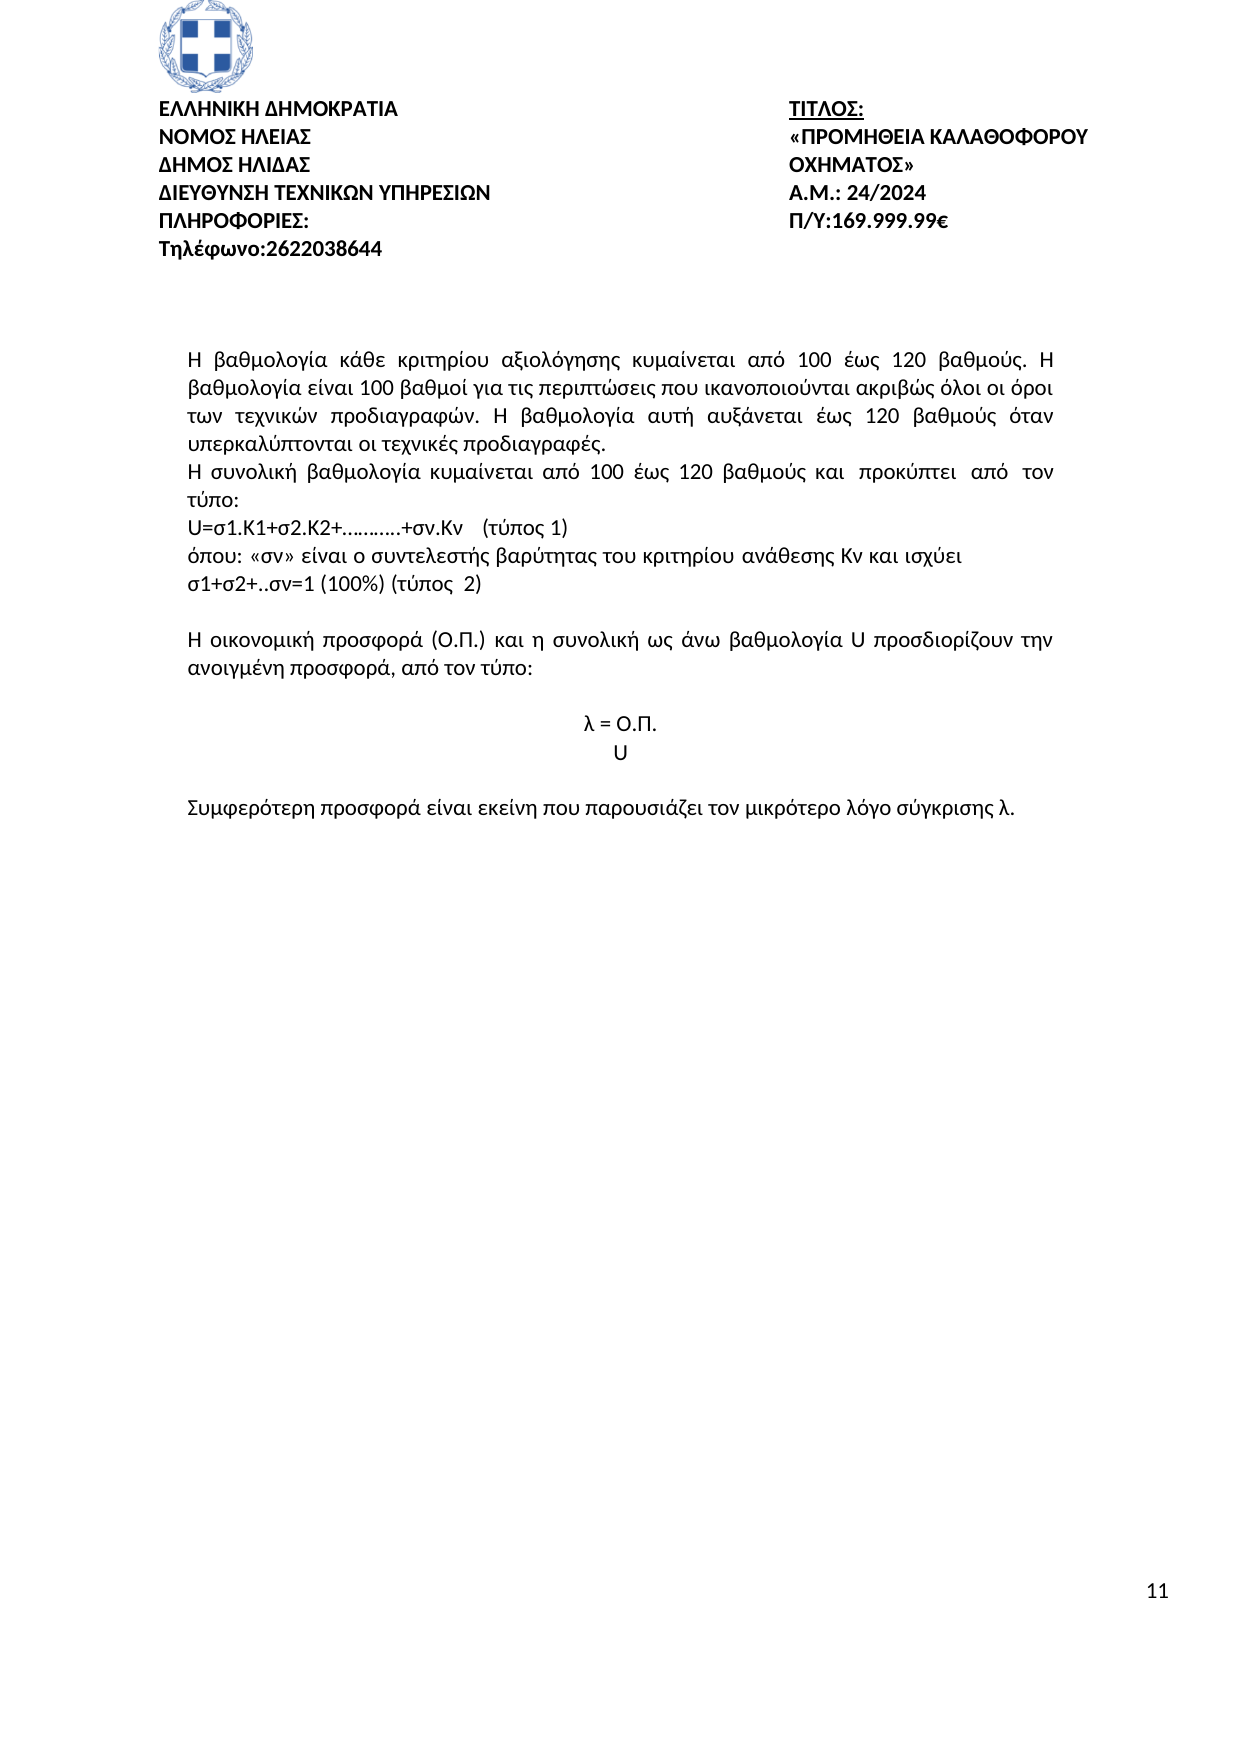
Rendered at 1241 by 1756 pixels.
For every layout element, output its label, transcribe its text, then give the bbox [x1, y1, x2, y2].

text Συμφερότερη προσφορά είναι εκείνη που παρουσιάζει τον μικρότερο λόγο σύγκρισης λ. [187, 793, 1240, 821]
picture [158, 0, 253, 93]
text U=σ1.Κ1+σ2.Κ2+………..+σν.Κν (τύπος 1) [187, 513, 1240, 541]
text Η οικονομική προσφορά (Ο.Π.) και η συνολική ως άνω βαθμολογία U προσδιορίζουν την ανοιγμένη προσφορά, από τον τύπο: [187, 625, 1054, 681]
text όπου: «σν» είναι ο συντελεστής βαρύτητας του κριτηρίου ανάθεσης Κν και ισχύει σ1+σ2+..σν=1 (100%) (τύπος 2) [187, 541, 962, 597]
text U [87, 738, 1153, 766]
text λ = Ο.Π. [560, 709, 681, 737]
text Η βαθμολογία κάθε κριτηρίου αξιολόγησης κυμαίνεται από 100 έως 120 βαθμούς. Η βαθμολογία είναι 100 βαθμοί για τις περιπτώσεις που ικανοποιούνται ακριβώς όλοι οι όροι των τεχνικών προδιαγραφών. Η βαθμολογία αυτή αυξάνεται έως 120 βαθμούς όταν υπερκαλύπτονται οι τεχνικές προδιαγραφές. [187, 345, 1054, 457]
text Η συνολική βαθμολογία κυμαίνεται από 100 έως 120 βαθμούς και προκύπτει από τον τύπο: [187, 457, 1054, 513]
